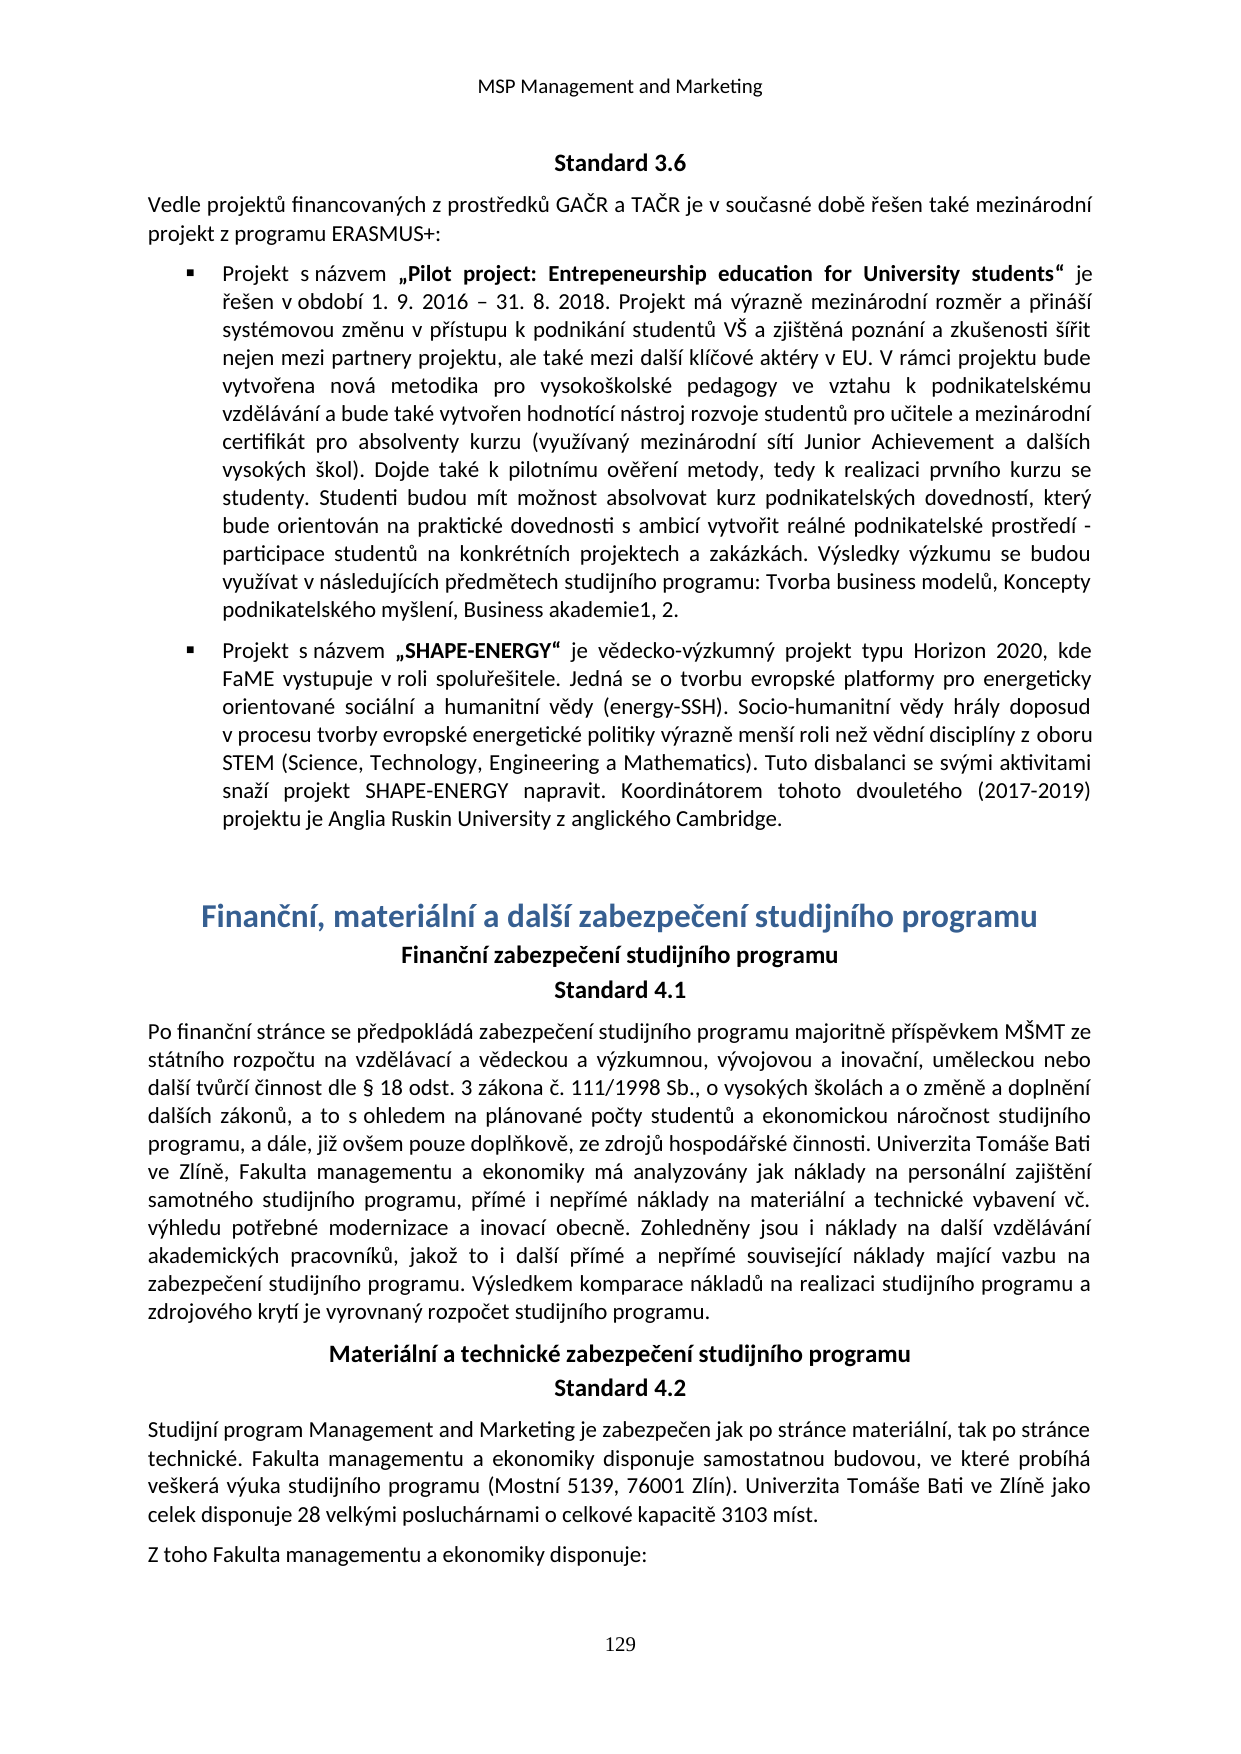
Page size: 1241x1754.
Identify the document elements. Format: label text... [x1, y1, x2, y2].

text Po finanční stránce se předpokládá zabezpečení studijního programu majoritně příspěvkem MŠMT ze státního rozpočtu na vzdělávací a vědeckou a výzkumnou, vývojovou a inovační, uměleckou nebo další tvůrčí činnost dle § 18 odst. 3 zákona č. 111/1998 Sb., o vysokých školách a o změně a doplnění dalších zákonů, a to s ohledem na plánované počty studentů a ekonomickou náročnost studijního programu, a dále, již ovšem pouze doplňkově, ze zdrojů hospodářské činnosti. Univerzita Tomáše Bati ve Zlíně, Fakulta managementu a ekonomiky má analyzovány jak náklady na personální zajištění samotného studijního programu, přímé i nepřímé náklady na materiální a technické vybavení vč. výhledu potřebné modernizace a inovací obecně. Zohledněny jsou i náklady na další vzdělávání akademických pracovníků, jakož to i další přímé a nepřímé související náklady mající vazbu na zabezpečení studijního programu. Výsledkem komparace nákladů na realizaci studijního programu a zdrojového krytí je vyrovnaný rozpočet studijního programu. [148, 1017, 1093, 1325]
list Projekt s názvem „SHAPE-ENERGY“ je vědecko-výzkumný projekt typu Horizon 2020, kde FaME vystupuje v roli spoluřešitele. Jedná se o tvorbu evropské platformy pro energeticky orientované sociální a humanitní vědy (energy-SSH). Socio-humanitní vědy hrály doposud v procesu tvorby evropské energetické politiky výrazně menší roli než vědní disciplíny z oboru STEM (Science, Technology, Engineering a Mathematics). Tuto disbalanci se svými aktivitami snaží projekt SHAPE-ENERGY napravit. Koordinátorem tohoto dvouletého (2017-2019) projektu je Anglia Ruskin University z anglického Cambridge. [185, 636, 1093, 832]
text Vedle projektů financovaných z prostředků GAČR a TAČR je v současné době řešen také mezinárodní projekt z programu ERASMUS+: [148, 191, 1093, 247]
text Standard 4.1 [148, 974, 1093, 1005]
text Finanční, materiální a další zabezpečení studijního programu [148, 894, 1093, 935]
text Finanční zabezpečení studijního programu [148, 939, 1093, 970]
text Z toho Fakulta managementu a ekonomiky disponuje: [148, 1540, 1093, 1568]
text Standard 3.6 [148, 148, 1093, 178]
list Projekt s názvem „Pilot project: Entrepeneurship education for University students“ je řešen v období 1. 9. 2016 – 31. 8. 2018. Projekt má výrazně mezinárodní rozměr a přináší systémovou změnu v přístupu k podnikání studentů VŠ a zjištěná poznání a zkušenosti šířit nejen mezi partnery projektu, ale také mezi další klíčové aktéry v EU. V rámci projektu bude vytvořena nová metodika pro vysokoškolské pedagogy ve vztahu k podnikatelskému vzdělávání a bude také vytvořen hodnotící nástroj rozvoje studentů pro učitele a mezinárodní certifikát pro absolventy kurzu (využívaný mezinárodní sítí Junior Achievement a dalších vysokých škol). Dojde také k pilotnímu ověření metody, tedy k realizaci prvního kurzu se studenty. Studenti budou mít možnost absolvovat kurz podnikatelských dovedností, který bude orientován na praktické dovednosti s ambicí vytvořit reálné podnikatelské prostředí - participace studentů na konkrétních projektech a zakázkách. Výsledky výzkumu se budou využívat v následujících předmětech studijního programu: Tvorba business modelů, Koncepty podnikatelského myšlení, Business akademie1, 2. [185, 259, 1093, 623]
text Materiální a technické zabezpečení studijního programu [148, 1338, 1093, 1368]
text Standard 4.2 [148, 1373, 1093, 1403]
text Studijní program Management and Marketing je zabezpečen jak po stránce materiální, tak po stránce technické. Fakulta managementu a ekonomiky disponuje samostatnou budovou, ve které probíhá veškerá výuka studijního programu (Mostní 5139, 76001 Zlín). Univerzita Tomáše Bati ve Zlíně jako celek disponuje 28 velkými posluchárnami o celkové kapacitě 3103 míst. [148, 1416, 1093, 1528]
